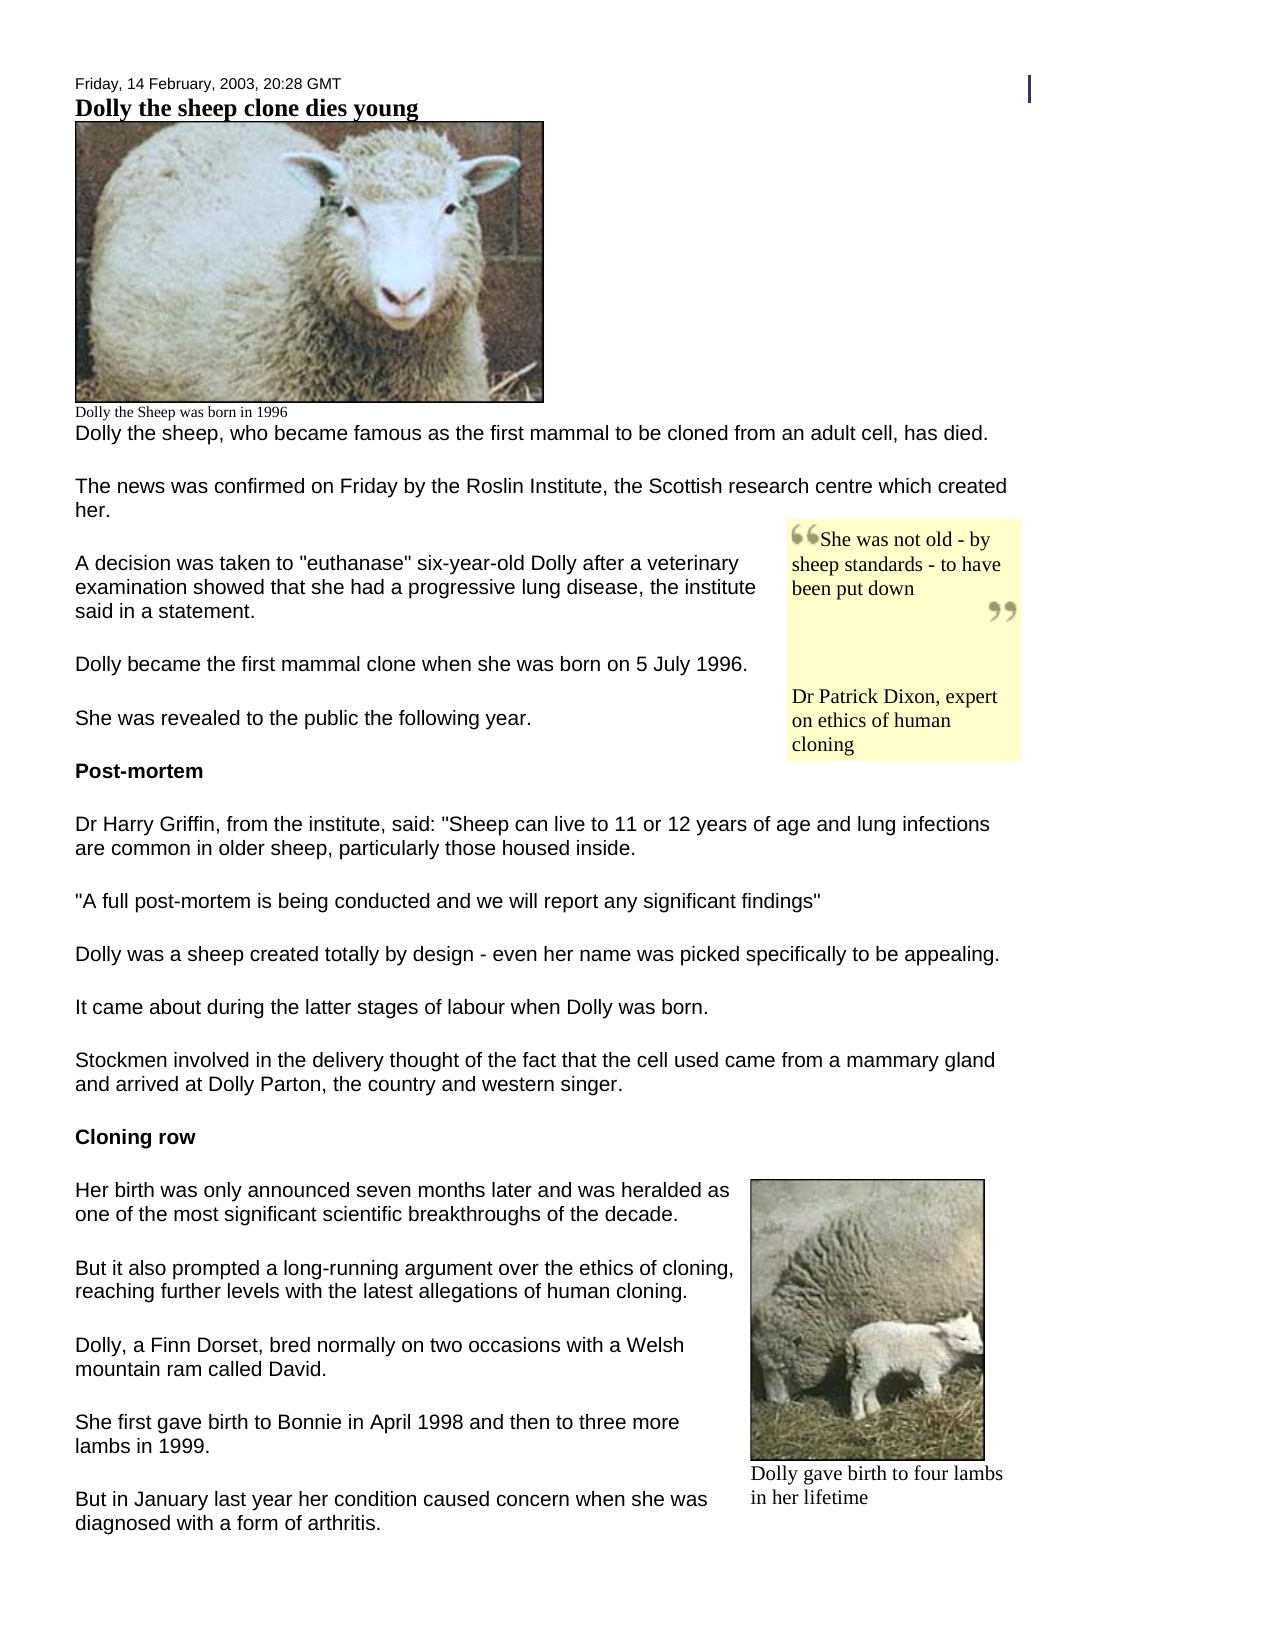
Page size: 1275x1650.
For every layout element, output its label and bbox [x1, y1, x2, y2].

picture [791, 524, 820, 546]
table_header [75, 75, 1026, 1564]
picture [750, 1179, 985, 1461]
picture [988, 600, 1017, 622]
picture [75, 121, 544, 403]
